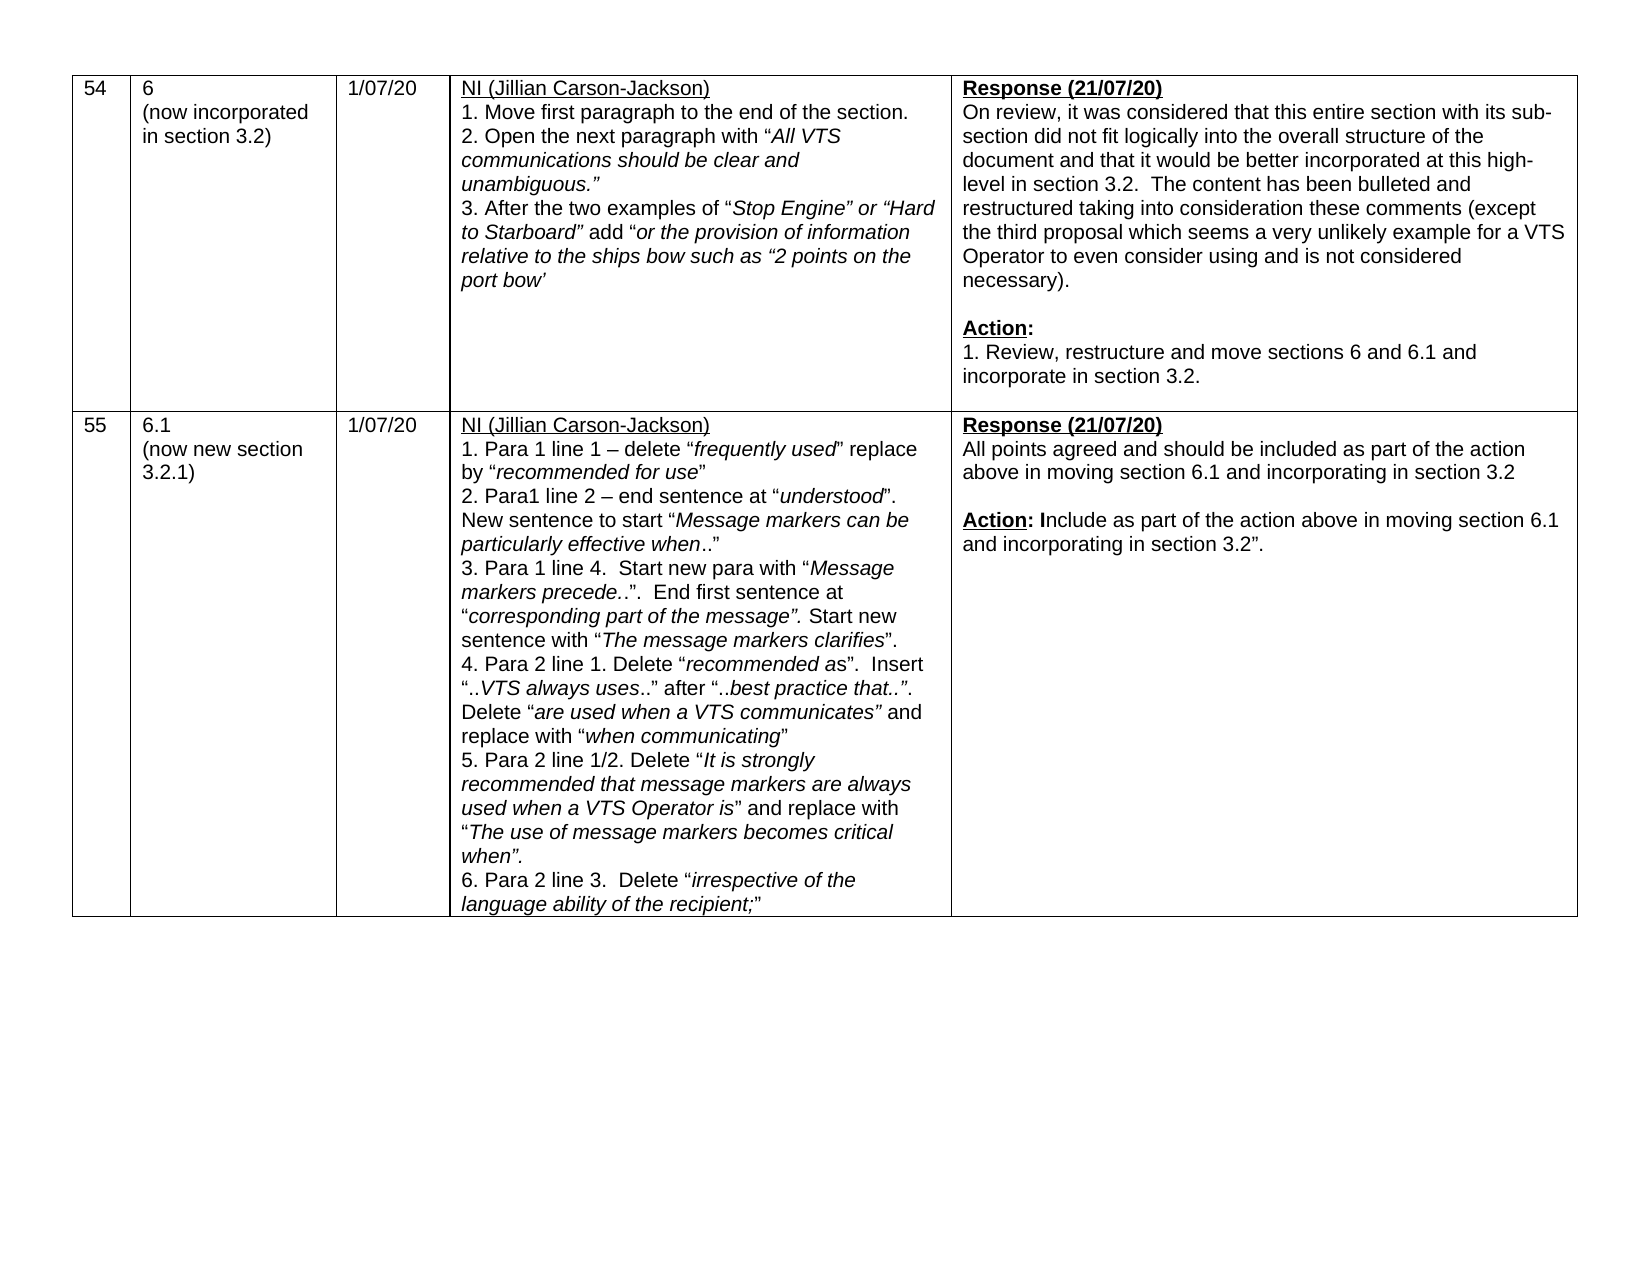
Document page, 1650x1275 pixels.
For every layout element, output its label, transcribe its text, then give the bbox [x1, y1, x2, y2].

table_header 1/07/20 [337, 76, 449, 411]
table_cell 1/07/20 [337, 412, 449, 916]
table_header Response (21/07/20) On review, it was considered that this entire section with its sub-section did not fit logically into the overall structure of the document and that it would be better incorporated at this high-level in section 3.2. The content has been bulleted and restructured taking into consideration these comments (except the third proposal which seems a very unlikely example for a VTS Operator to even consider using and is not considered necessary). Action: 1. Review, restructure and move sections 6 and 6.1 and incorporate in section 3.2. [952, 76, 1577, 411]
table_cell 6.1 (now new section 3.2.1) [131, 412, 336, 916]
table_cell Response (21/07/20) All points agreed and should be included as part of the action above in moving section 6.1 and incorporating in section 3.2 Action: Include as part of the action above in moving section 6.1 and incorporating in section 3.2”. [952, 412, 1577, 916]
table_header 6 (now incorporated in section 3.2) [131, 76, 336, 411]
table_header NI (Jillian Carson-Jackson) 1. Move first paragraph to the end of the section. 2. Open the next paragraph with “All VTS communications should be clear and unambiguous.” 3. After the two examples of “Stop Engine” or “Hard to Starboard” add “or the provision of information relative to the ships bow such as “2 points on the port bow’ [451, 76, 951, 411]
table_header 54 [73, 76, 130, 411]
table_cell 55 [73, 412, 130, 916]
table_cell NI (Jillian Carson-Jackson) 1. Para 1 line 1 – delete “frequently used” replace by “recommended for use” 2. Para1 line 2 – end sentence at “understood”. New sentence to start “Message markers can be particularly effective when..” 3. Para 1 line 4. Start new para with “Message markers precede..”. End first sentence at “corresponding part of the message”. Start new sentence with “The message markers clarifies”. 4. Para 2 line 1. Delete “recommended as”. Insert “..VTS always uses..” after “..best practice that..”. Delete “are used when a VTS communicates” and replace with “when communicating” 5. Para 2 line 1/2. Delete “It is strongly recommended that message markers are always used when a VTS Operator is” and replace with “The use of message markers becomes critical when”. 6. Para 2 line 3. Delete “irrespective of the language ability of the recipient;” [451, 412, 951, 916]
